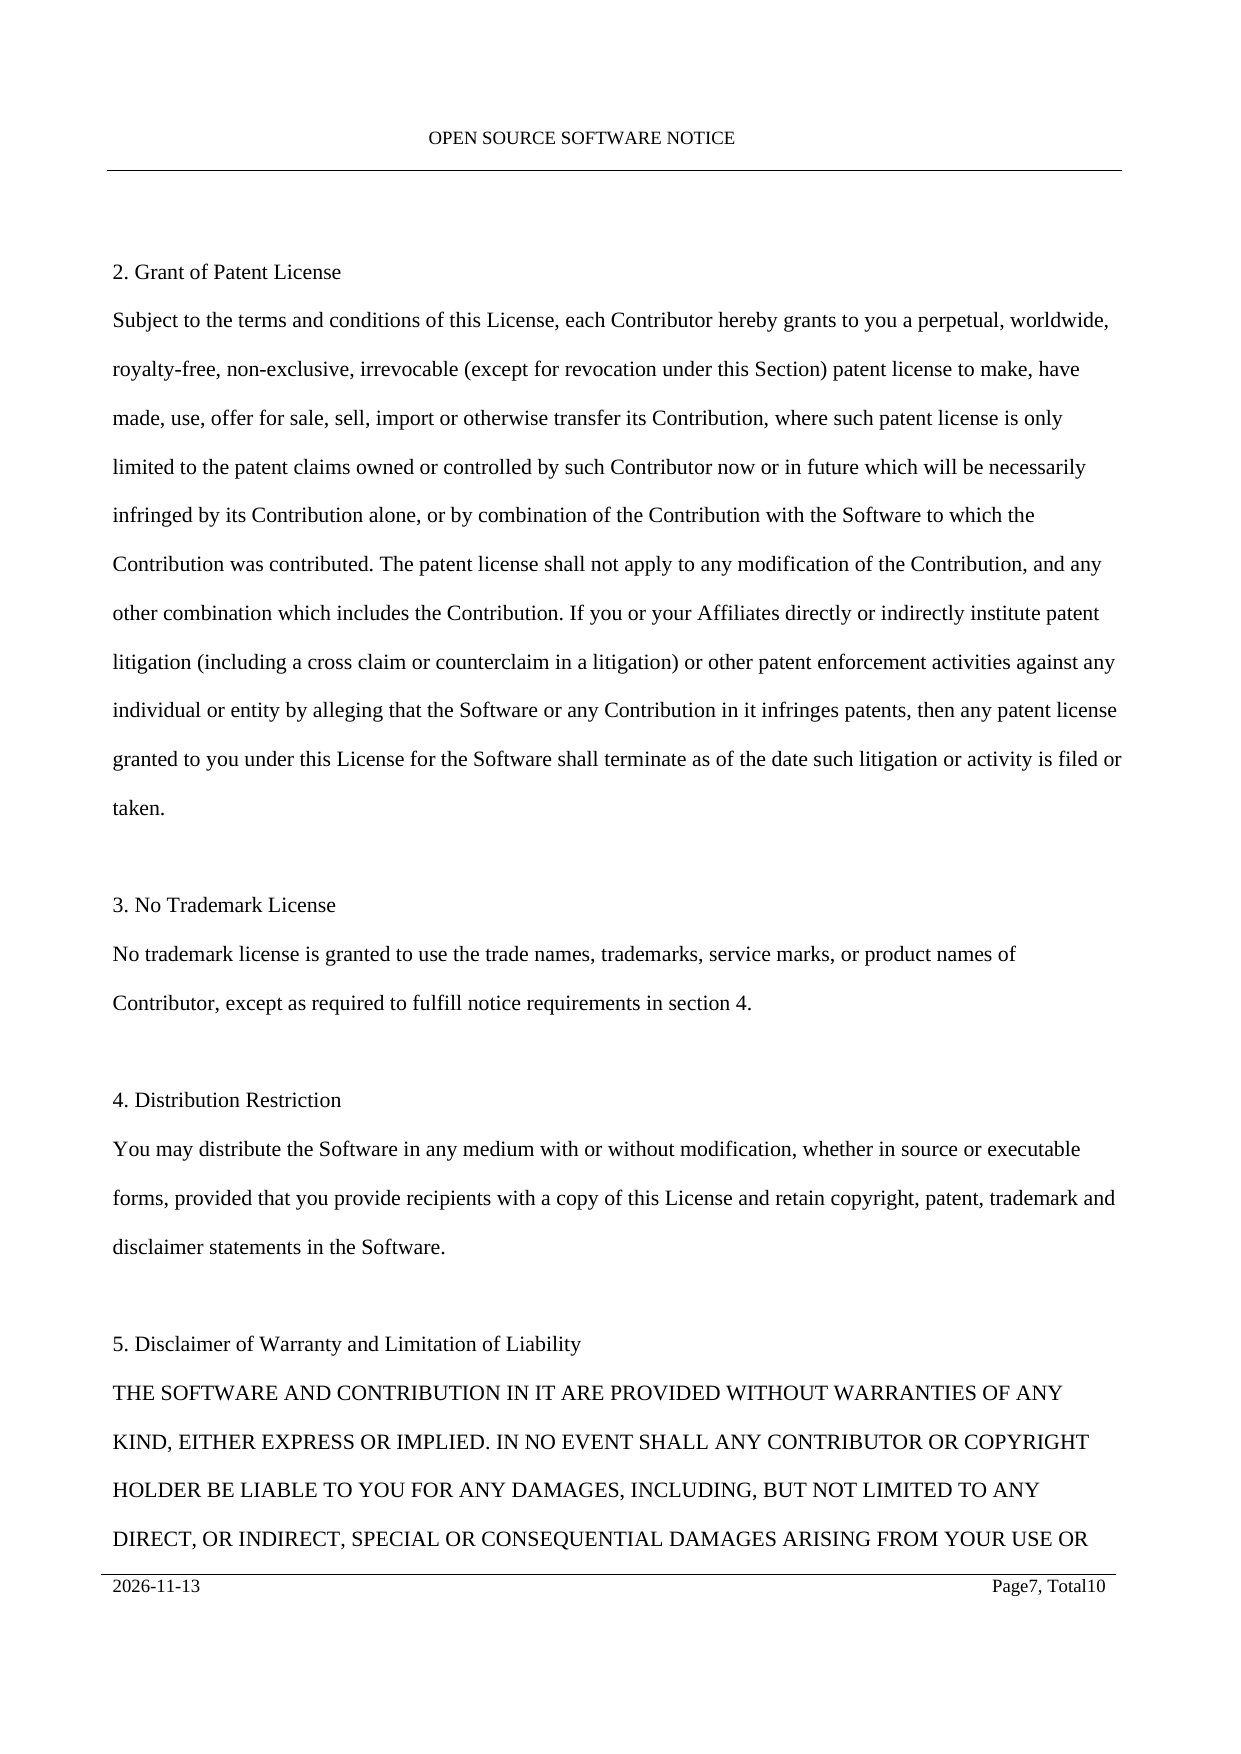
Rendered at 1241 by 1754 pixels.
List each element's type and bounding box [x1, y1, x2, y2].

text [112, 206, 1128, 1555]
